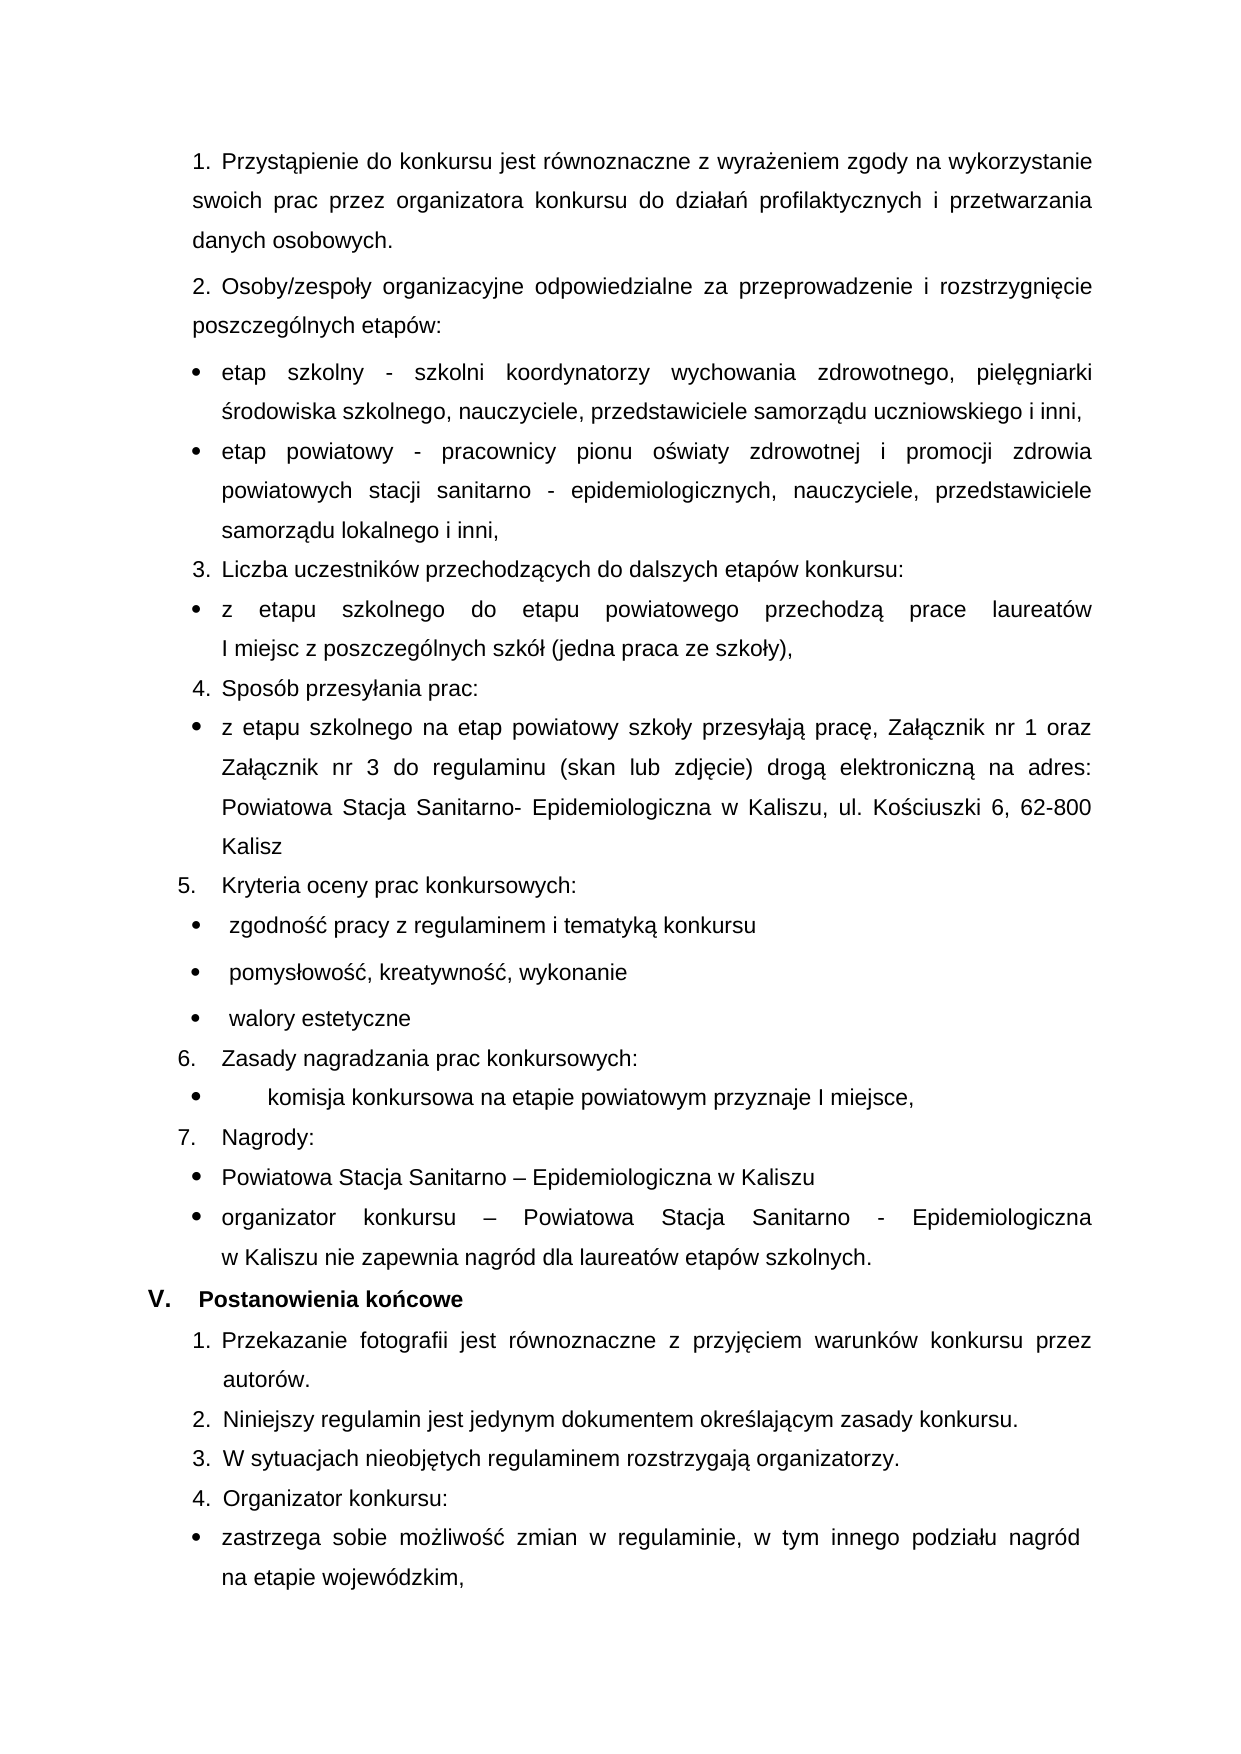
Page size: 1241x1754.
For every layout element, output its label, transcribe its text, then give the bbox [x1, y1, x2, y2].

list Liczba uczestników przechodzących do dalszych etapów konkursu: [192, 556, 1093, 582]
list etap szkolny - szkolni koordynatorzy wychowania zdrowotnego, pielęgniarki środowiska szkolnego, nauczyciele, przedstawiciele samorządu uczniowskiego i inni, [192, 359, 1093, 424]
list z etapu szkolnego na etap powiatowy szkoły przesyłają pracę, Załącznik nr 1 oraz Załącznik nr 3 do regulaminu (skan lub zdjęcie) drogą elektroniczną na adres: Powiatowa Stacja Sanitarno- Epidemiologiczna w Kaliszu, ul. Kościuszki 6, 62-800 Kalisz [192, 714, 1093, 859]
list Postanowienia końcowe [148, 1284, 1093, 1312]
list Kryteria oceny prac konkursowych: [177, 872, 1093, 899]
list zgodność pracy z regulaminem i tematyką konkursu [192, 912, 1093, 938]
list Osoby/zespoły organizacyjne odpowiedzialne za przeprowadzenie i rozstrzygnięcie poszczególnych etapów: [192, 273, 1093, 339]
list Zasady nagradzania prac konkursowych: [177, 1044, 1093, 1071]
list Organizator konkursu: [192, 1485, 1093, 1511]
list z etapu szkolnego do etapu powiatowego przechodzą prace laureatów I miejsc z poszczególnych szkół (jedna praca ze szkoły), [192, 596, 1093, 661]
list Nagrody: [177, 1124, 1093, 1151]
list Przystąpienie do konkursu jest równoznaczne z wyrażeniem zgody na wykorzystanie swoich prac przez organizatora konkursu do działań profilaktycznych i przetwarzania danych osobowych. [192, 148, 1093, 253]
list W sytuacjach nieobjętych regulaminem rozstrzygają organizatorzy. [192, 1445, 1093, 1472]
list Powiatowa Stacja Sanitarno – Epidemiologiczna w Kaliszu [192, 1164, 1093, 1191]
list pomysłowość, kreatywność, wykonanie [191, 958, 1093, 985]
list organizator konkursu – Powiatowa Stacja Sanitarno - Epidemiologiczna w Kaliszu nie zapewnia nagród dla laureatów etapów szkolnych. [192, 1204, 1093, 1271]
list etap powiatowy - pracownicy pionu oświaty zdrowotnej i promocji zdrowia powiatowych stacji sanitarno - epidemiologicznych, nauczyciele, przedstawiciele samorządu lokalnego i inni, [192, 438, 1093, 543]
list Niniejszy regulamin jest jedynym dokumentem określającym zasady konkursu. [192, 1406, 1093, 1432]
list walory estetyczne [191, 1005, 1093, 1031]
list Przekazanie fotografii jest równoznaczne z przyjęciem warunków konkursu przez autorów. [192, 1327, 1093, 1393]
list zastrzega sobie możliwość zmian w regulaminie, w tym innego podziału nagród na etapie wojewódzkim, [192, 1524, 1093, 1590]
list Sposób przesyłania prac: [192, 674, 1093, 701]
list komisja konkursowa na etapie powiatowym przyznaje I miejsce, [192, 1084, 1093, 1111]
